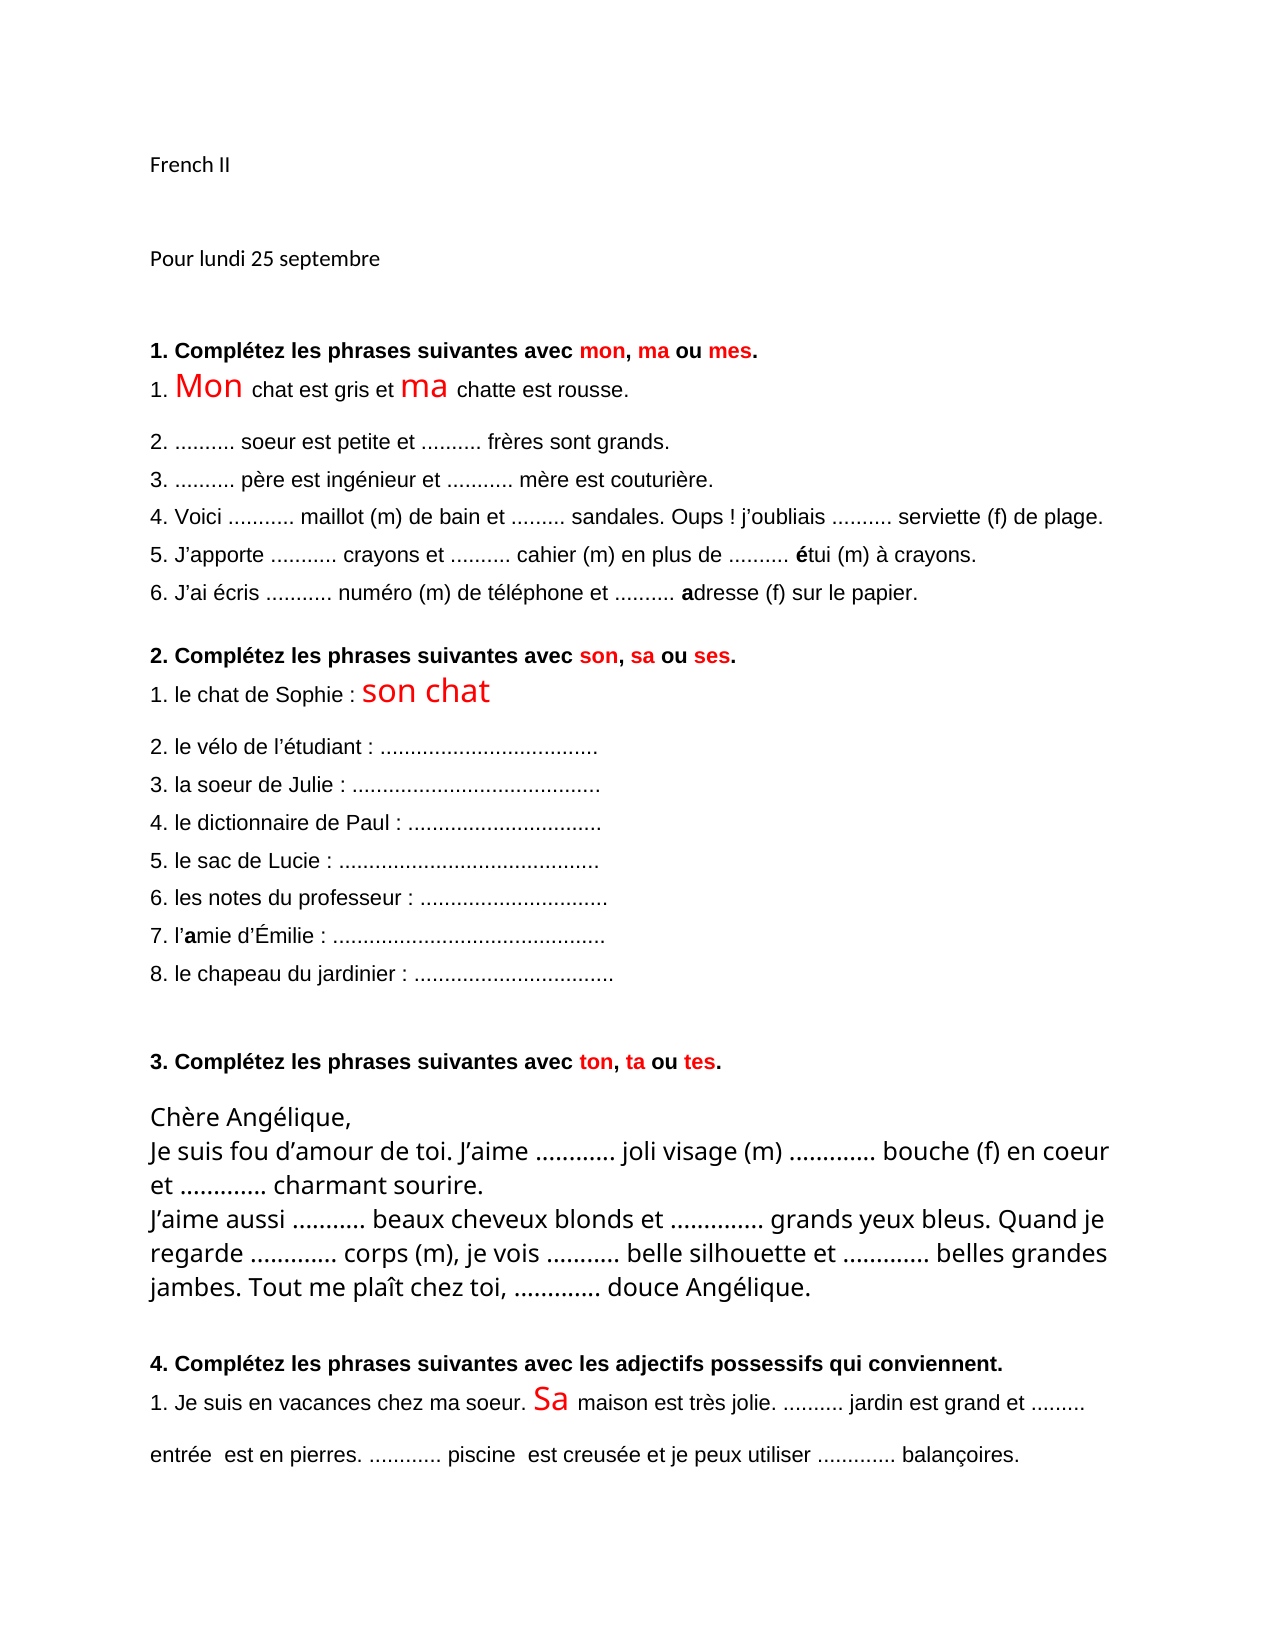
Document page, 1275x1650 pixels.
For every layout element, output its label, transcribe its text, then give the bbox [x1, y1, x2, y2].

text 2. le vélo de l’étudiant : .................................... [150, 734, 1125, 759]
text 1. Je suis en vacances chez ma soeur. Sa maison est très jolie. .......... jardin est grand et ......... [150, 1376, 1125, 1420]
text 1. le chat de Sophie : son chat [150, 668, 1125, 712]
text 6. J’ai écris ........... numéro (m) de téléphone et .......... adresse (f) sur le papier. [150, 580, 1125, 605]
text entrée est en pierres. ............ piscine est creusée et je peux utiliser ............. balançoires. [150, 1442, 1125, 1467]
text 1. Mon chat est gris et ma chatte est rousse. [150, 363, 1125, 407]
text Je suis fou d’amour de toi. J’aime ............ joli visage (m) ............. bouche (f) en coeur et ............. charmant sourire. [150, 1134, 1125, 1202]
text 3. Complétez les phrases suivantes avec ton, ta ou tes. [150, 1049, 1125, 1074]
text 7. l’amie d’Émilie : ............................................. [150, 923, 1125, 948]
text 3. .......... père est ingénieur et ........... mère est couturière. [150, 466, 1125, 492]
text 4. Voici ........... maillot (m) de bain et ......... sandales. Oups ! j’oubliais .......... serviette (f) de plage. [150, 504, 1125, 529]
text 5. le sac de Lucie : ........................................... [150, 847, 1125, 873]
text Pour lundi 25 septembre [150, 244, 1125, 272]
text 6. les notes du professeur : ............................... [150, 885, 1125, 911]
text 4. le dictionnaire de Paul : ................................ [150, 810, 1125, 835]
text 1. Complétez les phrases suivantes avec mon, ma ou mes. [150, 337, 1125, 363]
text French II [150, 150, 1125, 178]
text 2. .......... soeur est petite et .......... frères sont grands. [150, 429, 1125, 454]
text J’aime aussi ........... beaux cheveux blonds et .............. grands yeux bleus. Quand je regarde ............. corps (m), je vois ........... belle silhouette et ............. belles grandes jambes. Tout me plaît chez toi, ............. douce Angélique. [150, 1202, 1125, 1304]
text 5. J’apporte ........... crayons et .......... cahier (m) en plus de .......... étui (m) à crayons. [150, 542, 1125, 567]
text 2. Complétez les phrases suivantes avec son, sa ou ses. [150, 643, 1125, 668]
text 4. Complétez les phrases suivantes avec les adjectifs possessifs qui conviennent. [150, 1351, 1125, 1376]
text 8. le chapeau du jardinier : ................................. [150, 961, 1125, 986]
text 3. la soeur de Julie : ......................................... [150, 772, 1125, 797]
text Chère Angélique, [150, 1099, 1125, 1134]
